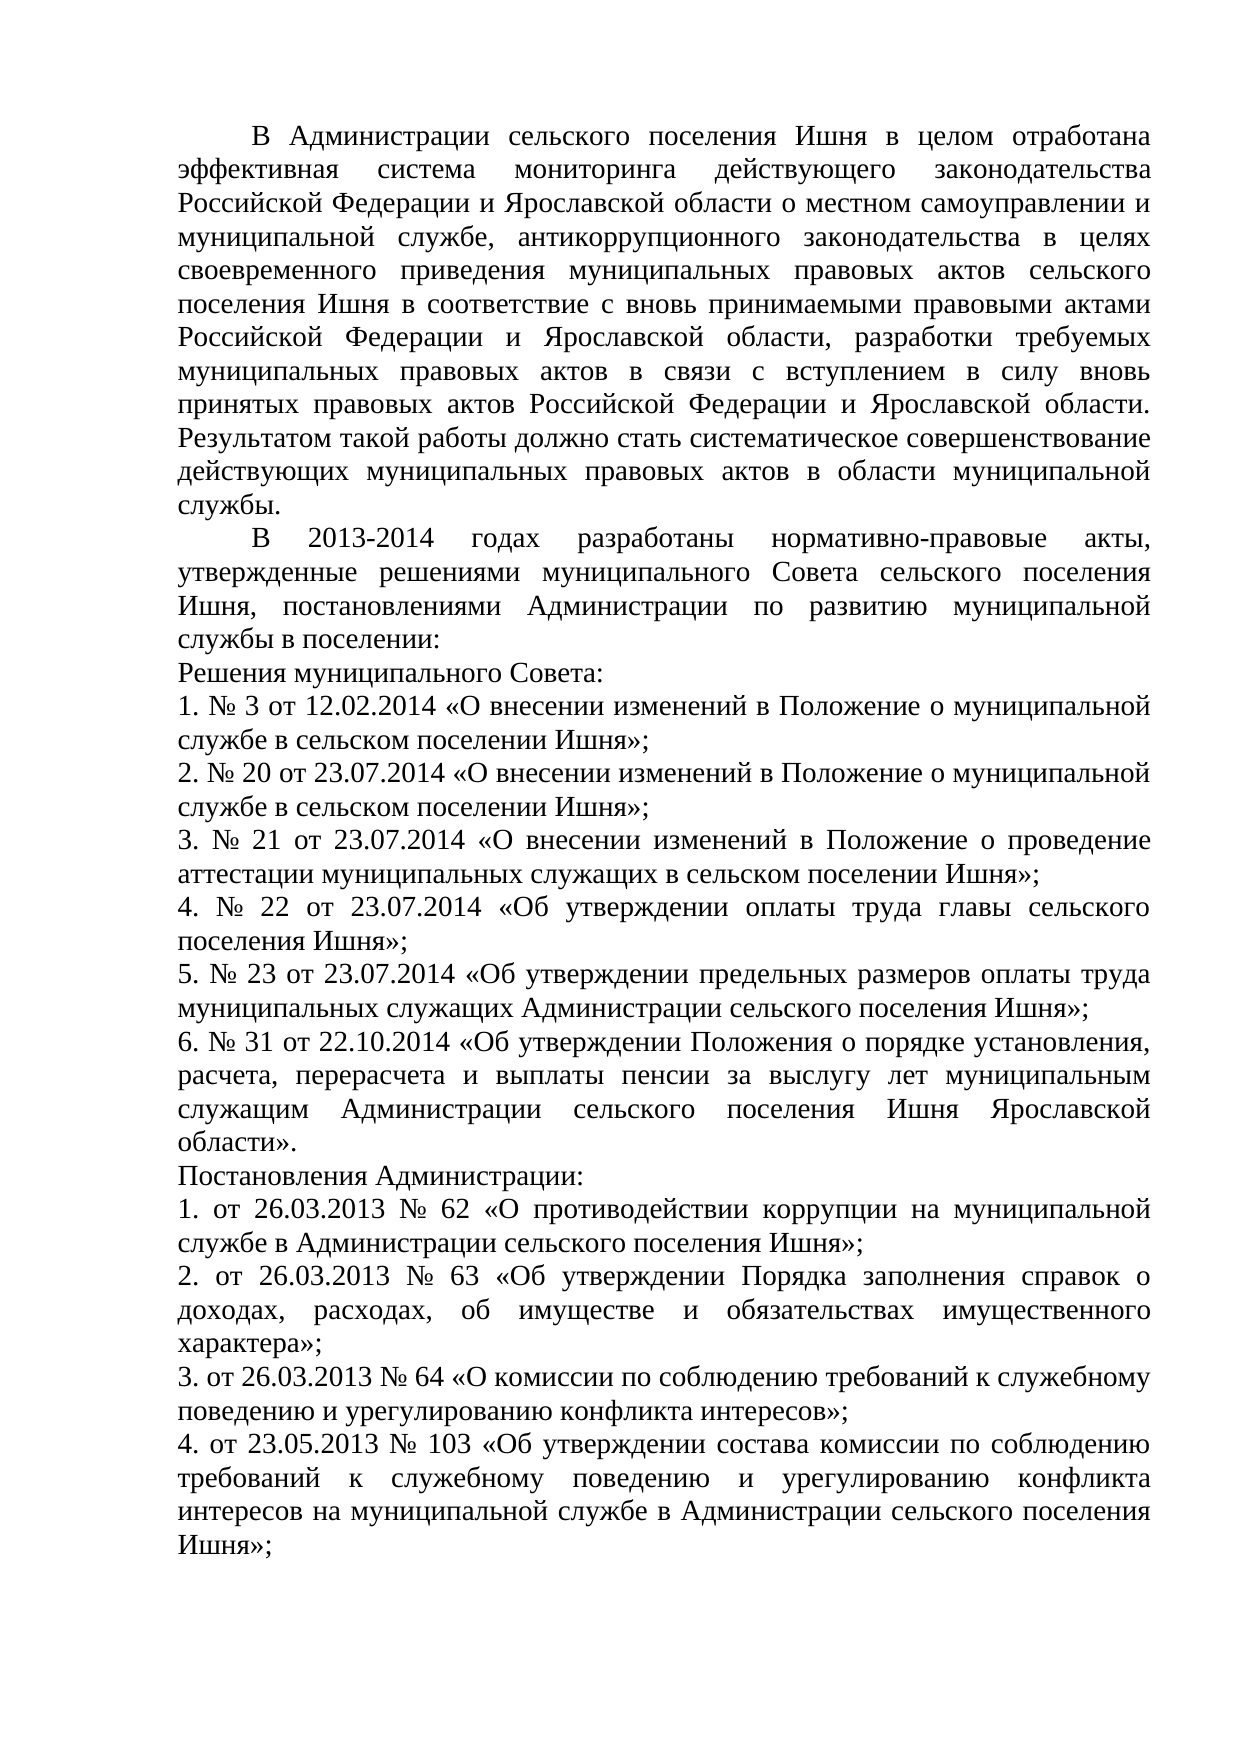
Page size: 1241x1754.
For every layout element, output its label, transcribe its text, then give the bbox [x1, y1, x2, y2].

text 4. № 22 от 23.07.2014 «Об утверждении оплаты труда главы сельского поселения Ишня»; [177, 889, 1152, 957]
text Постановления Администрации: [177, 1158, 1152, 1191]
text 4. от 23.05.2013 № 103 «Об утверждении состава комиссии по соблюдению требований к служебному поведению и урегулированию конфликта интересов на муниципальной службе в Администрации сельского поселения Ишня»; [177, 1426, 1152, 1560]
text Решения муниципального Совета: [177, 655, 1152, 688]
text 2. № 20 от 23.07.2014 «О внесении изменений в Положение о муниципальной службе в сельском поселении Ишня»; [177, 755, 1152, 822]
text В 2013-2014 годах разработаны нормативно-правовые акты, утвержденные решениями муниципального Совета сельского поселения Ишня, постановлениями Администрации по развитию муниципальной службы в поселении: [177, 521, 1152, 655]
text 3. № 21 от 23.07.2014 «О внесении изменений в Положение о проведение аттестации муниципальных служащих в сельском поселении Ишня»; [177, 822, 1152, 889]
text 6. № 31 от 22.10.2014 «Об утверждении Положения о порядке установления, расчета, перерасчета и выплаты пенсии за выслугу лет муниципальным служащим Администрации сельского поселения Ишня Ярославской области». [177, 1024, 1152, 1158]
text 2. от 26.03.2013 № 63 «Об утверждении Порядка заполнения справок о доходах, расходах, об имуществе и обязательствах имущественного характера»; [177, 1258, 1152, 1359]
text 5. № 23 от 23.07.2014 «Об утверждении предельных размеров оплаты труда муниципальных служащих Администрации сельского поселения Ишня»; [177, 957, 1152, 1024]
text 1. от 26.03.2013 № 62 «О противодействии коррупции на муниципальной службе в Администрации сельского поселения Ишня»; [177, 1191, 1152, 1258]
text 1. № 3 от 12.02.2014 «О внесении изменений в Положение о муниципальной службе в сельском поселении Ишня»; [177, 688, 1152, 755]
text 3. от 26.03.2013 № 64 «О комиссии по соблюдению требований к служебному поведению и урегулированию конфликта интересов»; [177, 1359, 1152, 1426]
text В Администрации сельского поселения Ишня в целом отработана эффективная система мониторинга действующего законодательства Российской Федерации и Ярославской области о местном самоуправлении и муниципальной службе, антикоррупционного законодательства в целях своевременного приведения муниципальных правовых актов сельского поселения Ишня в соответствие с вновь принимаемыми правовыми актами Российской Федерации и Ярославской области, разработки требуемых муниципальных правовых актов в связи с вступлением в силу вновь принятых правовых актов Российской Федерации и Ярославской области. Результатом такой работы должно стать систематическое совершенствование действующих муниципальных правовых актов в области муниципальной службы. [177, 118, 1152, 521]
